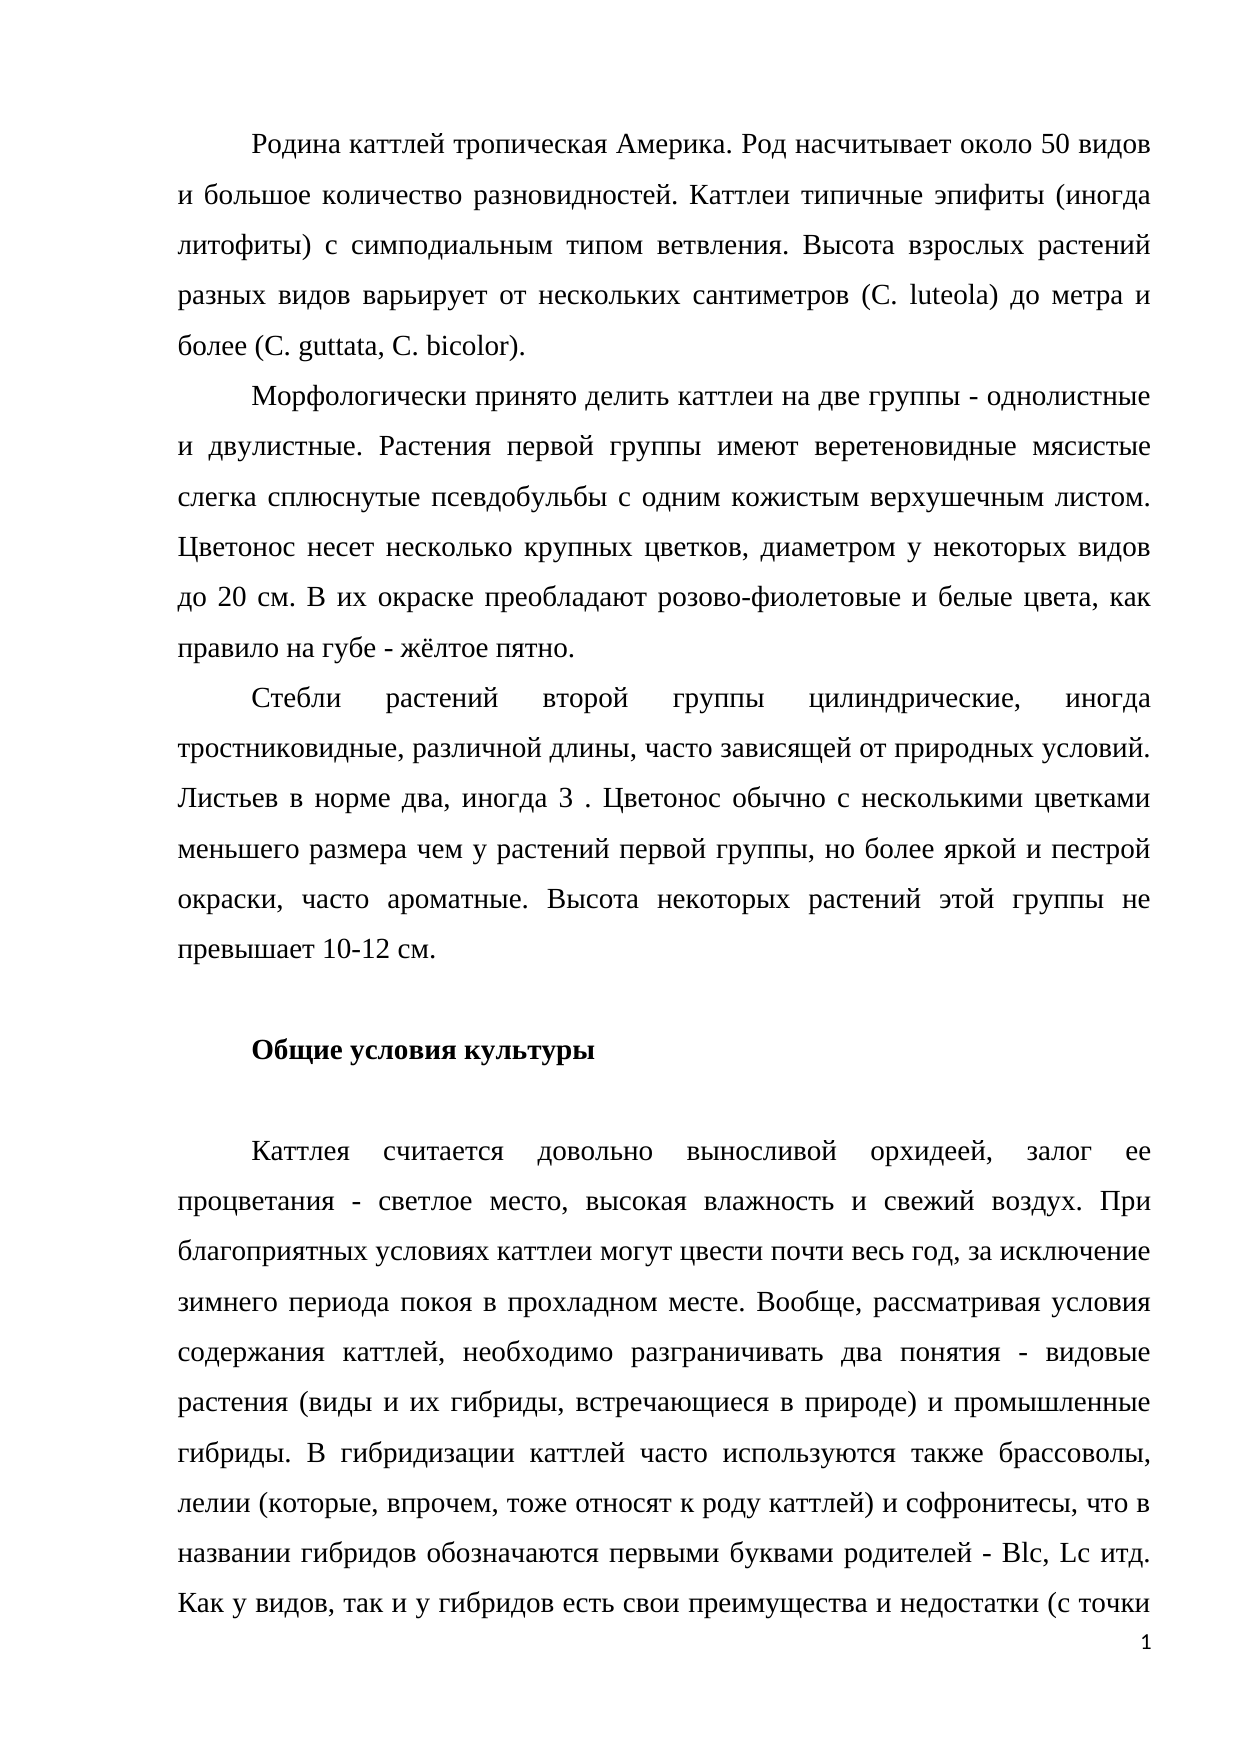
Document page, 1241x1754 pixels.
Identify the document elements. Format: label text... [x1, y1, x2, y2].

text Морфологически принято делить каттлеи на две группы - однолистные и двулистные. Растения первой группы имеют веретеновидные мясистые слегка сплюснутые псевдобульбы с одним кожистым верхушечным листом. Цветонос несет несколько крупных цветков, диаметром у некоторых видов до 20 см. В их окраске преобладают розово-фиолетовые и белые цвета, как правило на губе - жёлтое пятно. [177, 378, 1152, 663]
text Стебли растений второй группы цилиндрические, иногда тростниковидные, различной длины, часто зависящей от природных условий. Листьев в норме два, иногда 3 . Цветонос обычно с несколькими цветками меньшего размера чем у растений первой группы, но более яркой и пестрой окраски, часто ароматные. Высота некоторых растений этой группы не превышает 10-12 см. [177, 680, 1152, 965]
subtitle Общие условия культуры [177, 1032, 1152, 1066]
text Родина каттлей тропическая Америка. Род насчитывает около 50 видов и большое количество разновидностей. Каттлеи типичные эпифиты (иногда литофиты) с симподиальным типом ветвления. Высота взрослых растений разных видов варьирует от нескольких сантиметров (C. luteola) до метра и более (С. guttata, C. bicolor). [177, 127, 1152, 361]
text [177, 1133, 1152, 1619]
